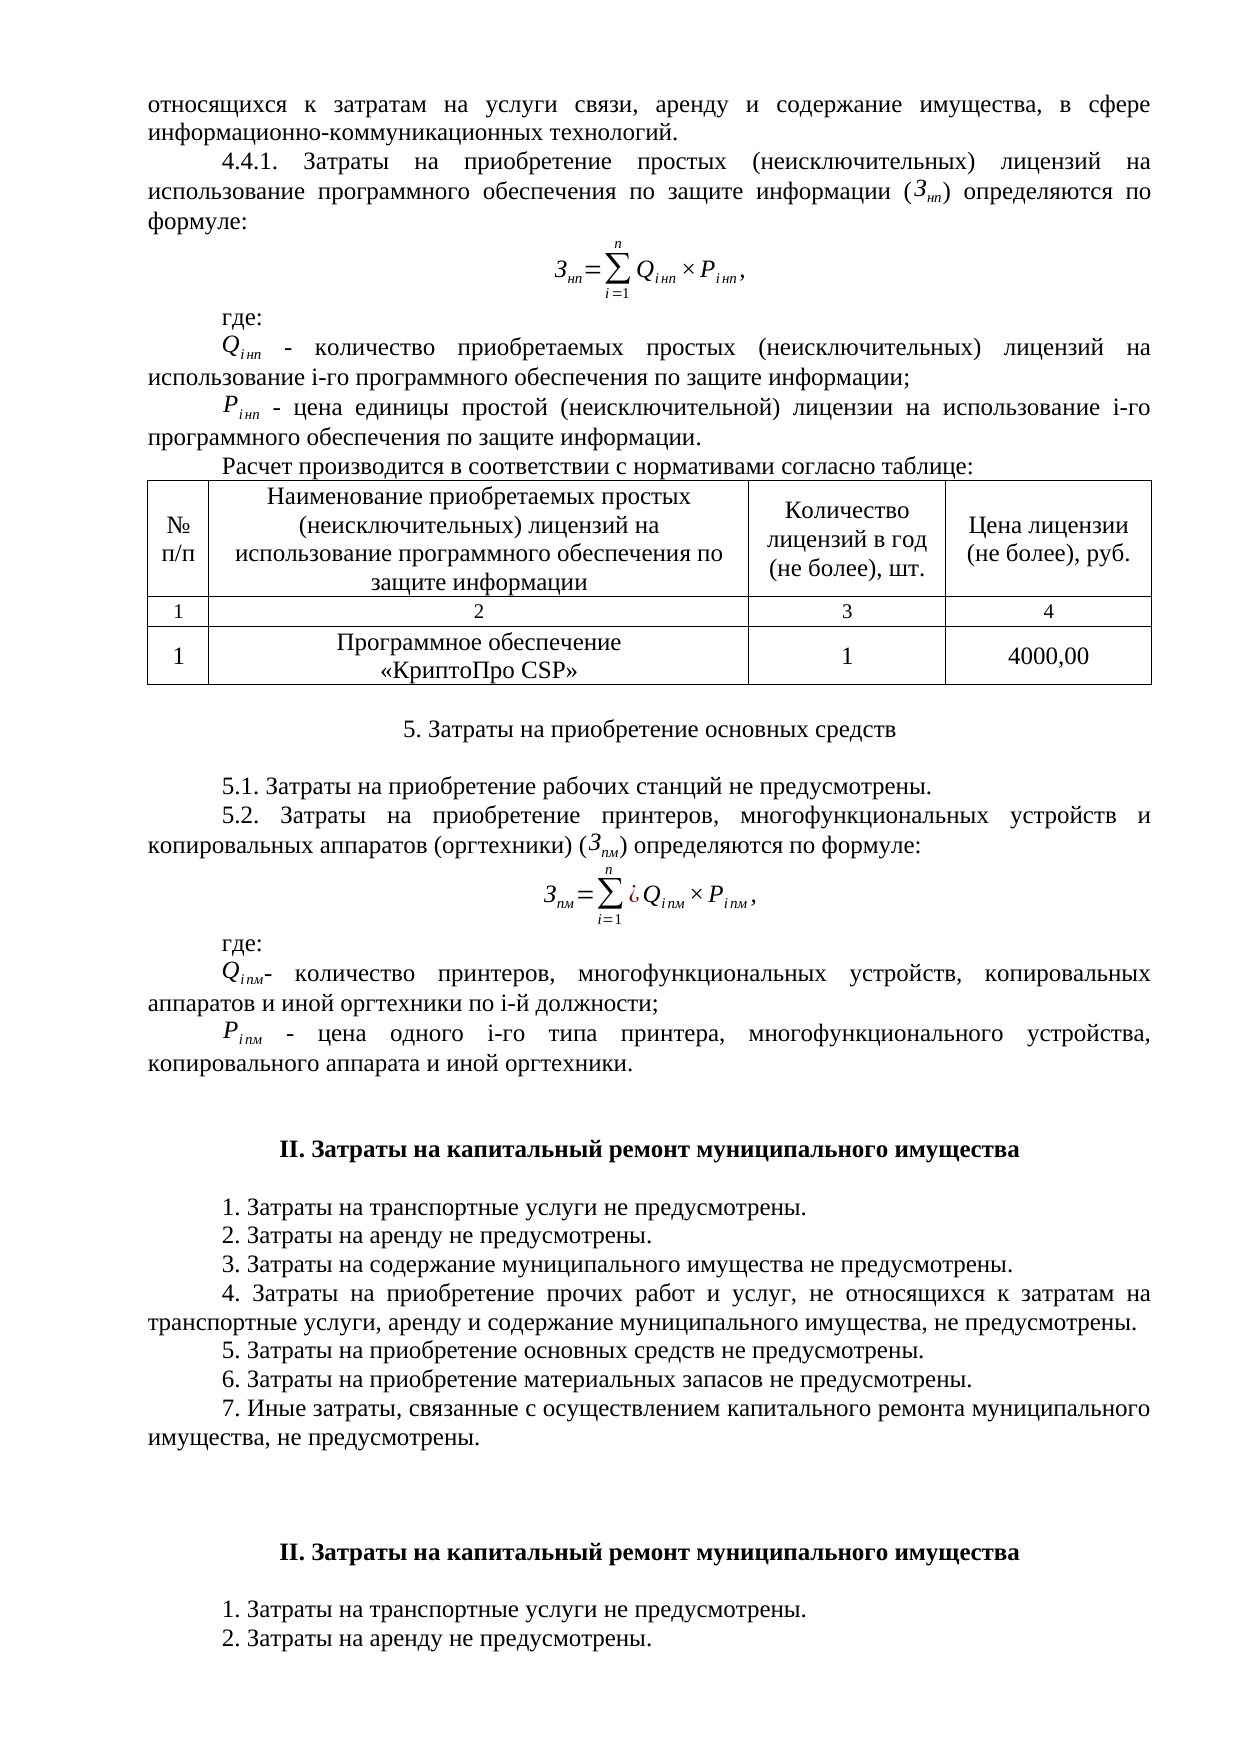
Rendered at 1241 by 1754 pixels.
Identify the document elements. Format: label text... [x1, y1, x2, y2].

table_cell 3 [749, 597, 945, 626]
table_header Количество лицензий в год (не более), шт. [749, 481, 945, 596]
text - цена единицы простой (неисключительной) лицензии на использование i-го программного обеспечения по защите информации. [148, 391, 1152, 451]
table_cell 1 [148, 627, 208, 684]
table_header № п/п [148, 481, 208, 596]
table_cell 1 [148, 597, 208, 626]
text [148, 89, 1152, 146]
text 6. Затраты на приобретение материальных запасов не предусмотрены. [148, 1364, 1152, 1393]
text 2. Затраты на аренду не предусмотрены. [148, 1220, 1152, 1249]
text II. Затраты на капитальный ремонт муниципального имущества [148, 1537, 1152, 1565]
table_cell 2 [209, 597, 748, 626]
text II. Затраты на капитальный ремонт муниципального имущества [148, 1134, 1152, 1163]
text 7. Иные затраты, связанные с осуществлением капитального ремонта муниципального имущества, не предусмотрены. [148, 1393, 1152, 1450]
text 5. Затраты на приобретение основных средств [148, 714, 1152, 743]
text - количество приобретаемых простых (неисключительных) лицензий на использование i-го программного обеспечения по защите информации; [148, 331, 1152, 391]
text 4.4.1. Затраты на приобретение простых (неисключительных) лицензий на использование программного обеспечения по защите информации () определяются по формуле: [148, 146, 1152, 235]
table_cell 1 [749, 627, 945, 684]
text 5. Затраты на приобретение основных средств не предусмотрены. [148, 1335, 1152, 1364]
text 1. Затраты на транспортные услуги не предусмотрены. [148, 1594, 1152, 1623]
table_cell 4 [946, 597, 1151, 626]
table_cell 4000,00 [946, 627, 1151, 684]
text 5.2. Затраты на приобретение принтеров, многофункциональных устройств и копировальных аппаратов (оргтехники) () определяются по формуле: [148, 800, 1152, 860]
text Расчет производится в соответствии с нормативами согласно таблице: [148, 451, 1152, 480]
table_header Наименование приобретаемых простых (неисключительных) лицензий на использование программного обеспечения по защите информации [209, 481, 748, 596]
text - количество принтеров, многофункциональных устройств, копировальных аппаратов и иной оргтехники по i-й должности; [148, 956, 1152, 1016]
text - цена одного i-го типа принтера, многофункционального устройства, копировального аппарата и иной оргтехники. [148, 1016, 1152, 1077]
table_cell Программное обеспечение «КриптоПро CSP» [209, 627, 748, 684]
text 1. Затраты на транспортные услуги не предусмотрены. [148, 1192, 1152, 1220]
text 3. Затраты на содержание муниципального имущества не предусмотрены. [148, 1249, 1152, 1278]
text где: [148, 928, 1152, 956]
text 5.1. Затраты на приобретение рабочих станций не предусмотрены. [148, 771, 1152, 800]
table_header Цена лицензии (не более), руб. [946, 481, 1151, 596]
text где: [148, 302, 1152, 331]
text 2. Затраты на аренду не предусмотрены. [148, 1623, 1152, 1652]
